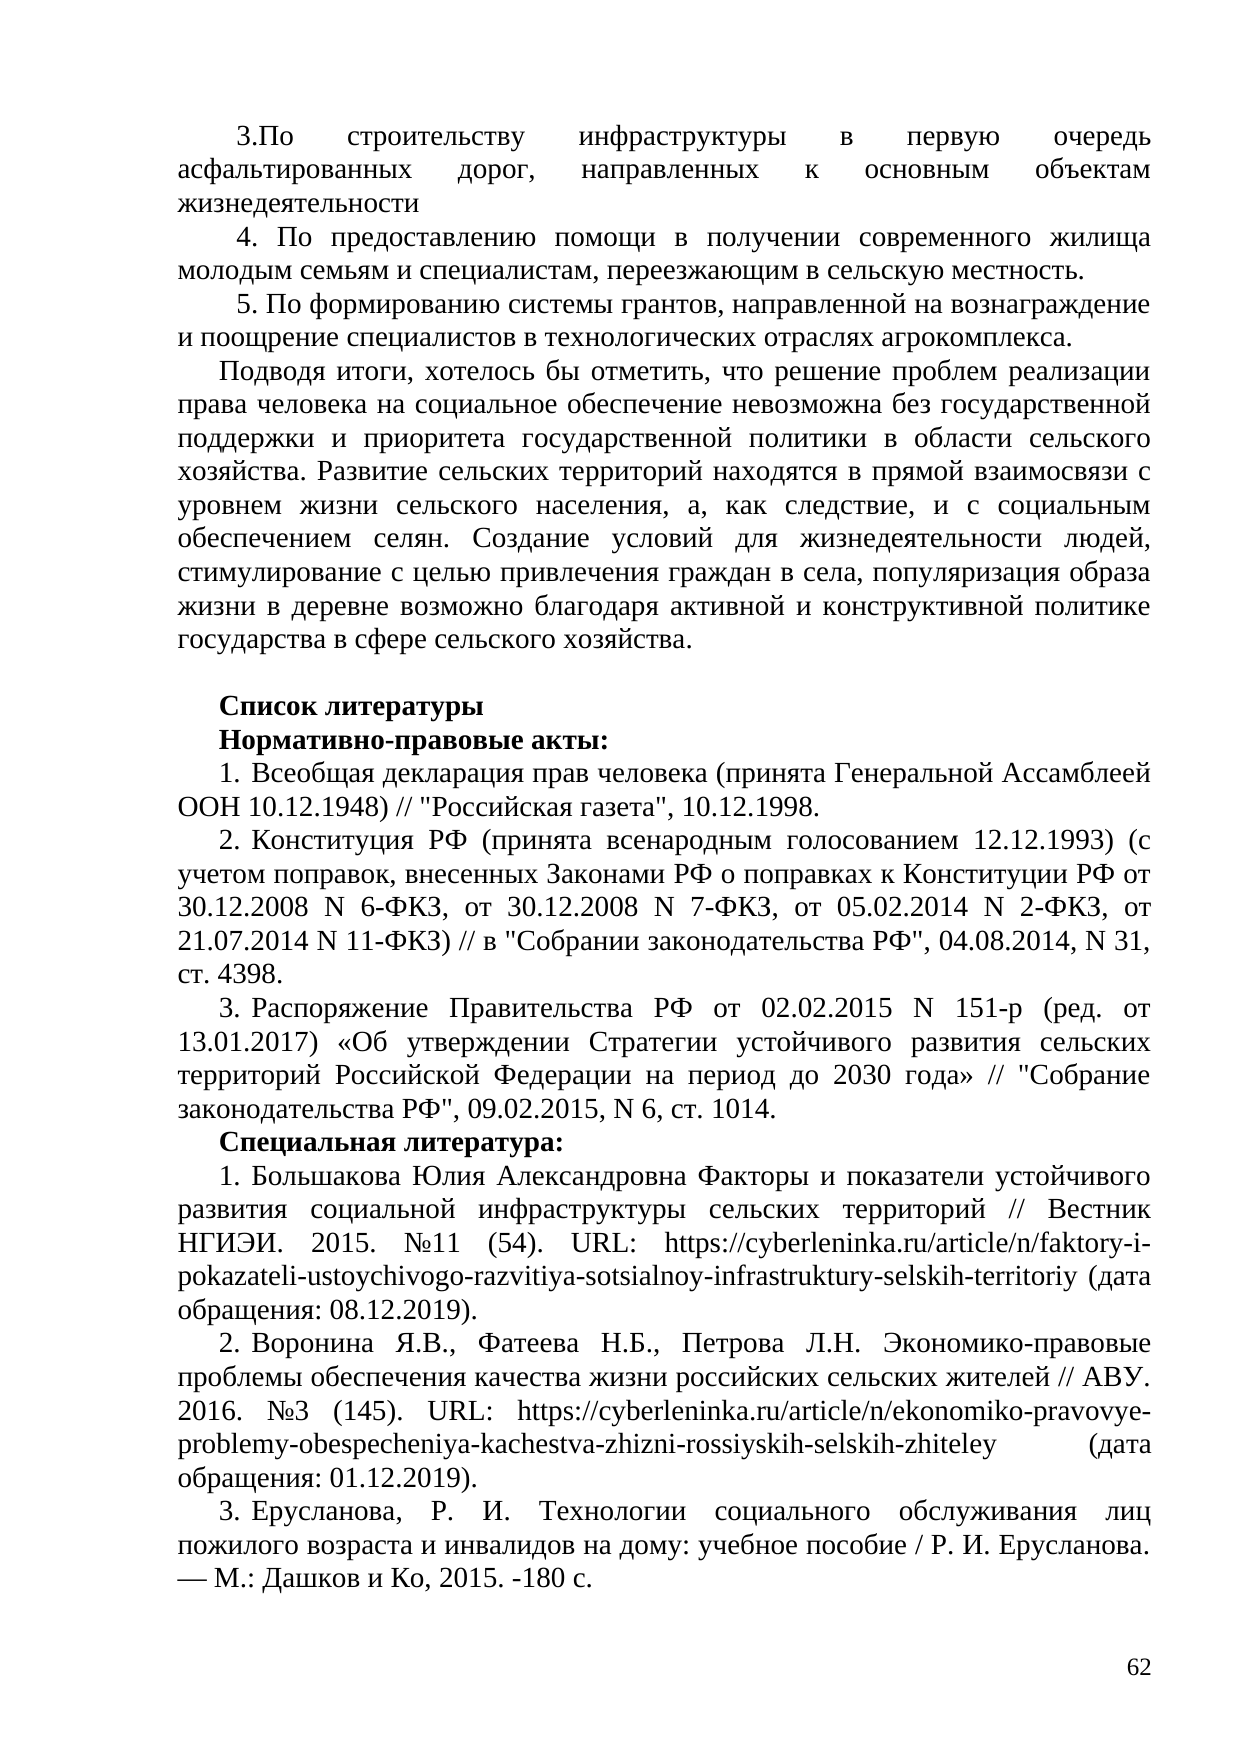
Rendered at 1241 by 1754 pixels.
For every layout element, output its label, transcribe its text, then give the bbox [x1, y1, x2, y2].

text 3.По строительству инфраструктуры в первую очередь асфальтированных дорог, направленных к основным объектам жизнедеятельности [177, 118, 1152, 219]
list Большакова Юлия Александровна Факторы и показатели устойчивого развития социальной инфраструктуры сельских территорий // Вестник НГИЭИ. 2015. №11 (54). URL: https://cyberleninka.ru/article/n/faktory-i-pokazateli-ustoychivogo-razvitiya-sotsialnoy-infrastruktury-selskih-territoriy (дата обращения: 08.12.2019). [177, 1158, 1152, 1326]
list Всеобщая декларация прав человека (принята Генеральной Ассамблеей ООН 10.12.1948) // "Российская газета", 10.12.1998. [177, 755, 1152, 822]
text 4. По предоставлению помощи в получении современного жилища молодым семьям и специалистам, переезжающим в сельскую местность. [177, 219, 1152, 286]
list Специальная литература: [218, 1124, 1152, 1158]
text Нормативно-правовые акты: [177, 722, 1152, 755]
list Воронина Я.В., Фатеева Н.Б., Петрова Л.Н. Экономико-правовые проблемы обеспечения качества жизни российских сельских жителей // АВУ. 2016. №3 (145). URL: https://cyberleninka.ru/article/n/ekonomiko-pravovye-problemy-obespecheniya-kachestva-zhizni-rossiyskih-selskih-zhiteley (дата обращения: 01.12.2019). [177, 1326, 1152, 1493]
list Конституция РФ (принята всенародным голосованием 12.12.1993) (с учетом поправок, внесенных Законами РФ о поправках к Конституции РФ от 30.12.2008 N 6-ФКЗ, от 30.12.2008 N 7-ФКЗ, от 05.02.2014 N 2-ФКЗ, от 21.07.2014 N 11-ФКЗ) // в "Собрании законодательства РФ", 04.08.2014, N 31, ст. 4398. [177, 822, 1152, 990]
list Ерусланова, Р. И. Технологии социального обслуживания лиц пожилого возраста и инвалидов на дому: учебное пособие / Р. И. Ерусланова. — М.: Дашков и Ко, 2015. -180 с. [177, 1493, 1152, 1594]
text Список литературы [177, 688, 1152, 722]
list Распоряжение Правительства РФ от 02.02.2015 N 151-р (ред. от 13.01.2017) «Об утверждении Стратегии устойчивого развития сельских территорий Российской Федерации на период до 2030 года» // "Собрание законодательства РФ", 09.02.2015, N 6, ст. 1014. [177, 990, 1152, 1124]
text 5. По формированию системы грантов, направленной на вознаграждение и поощрение специалистов в технологических отраслях агрокомплекса. [177, 286, 1152, 353]
text Подводя итоги, хотелось бы отметить, что решение проблем реализации права человека на социальное обеспечение невозможна без государственной поддержки и приоритета государственной политики в области сельского хозяйства. Развитие сельских территорий находятся в прямой взаимосвязи с уровнем жизни сельского населения, а, как следствие, и с социальным обеспечением селян. Создание условий для жизнедеятельности людей, стимулирование с целью привлечения граждан в села, популяризация образа жизни в деревне возможно благодаря активной и конструктивной политике государства в сфере сельского хозяйства. [177, 353, 1152, 655]
